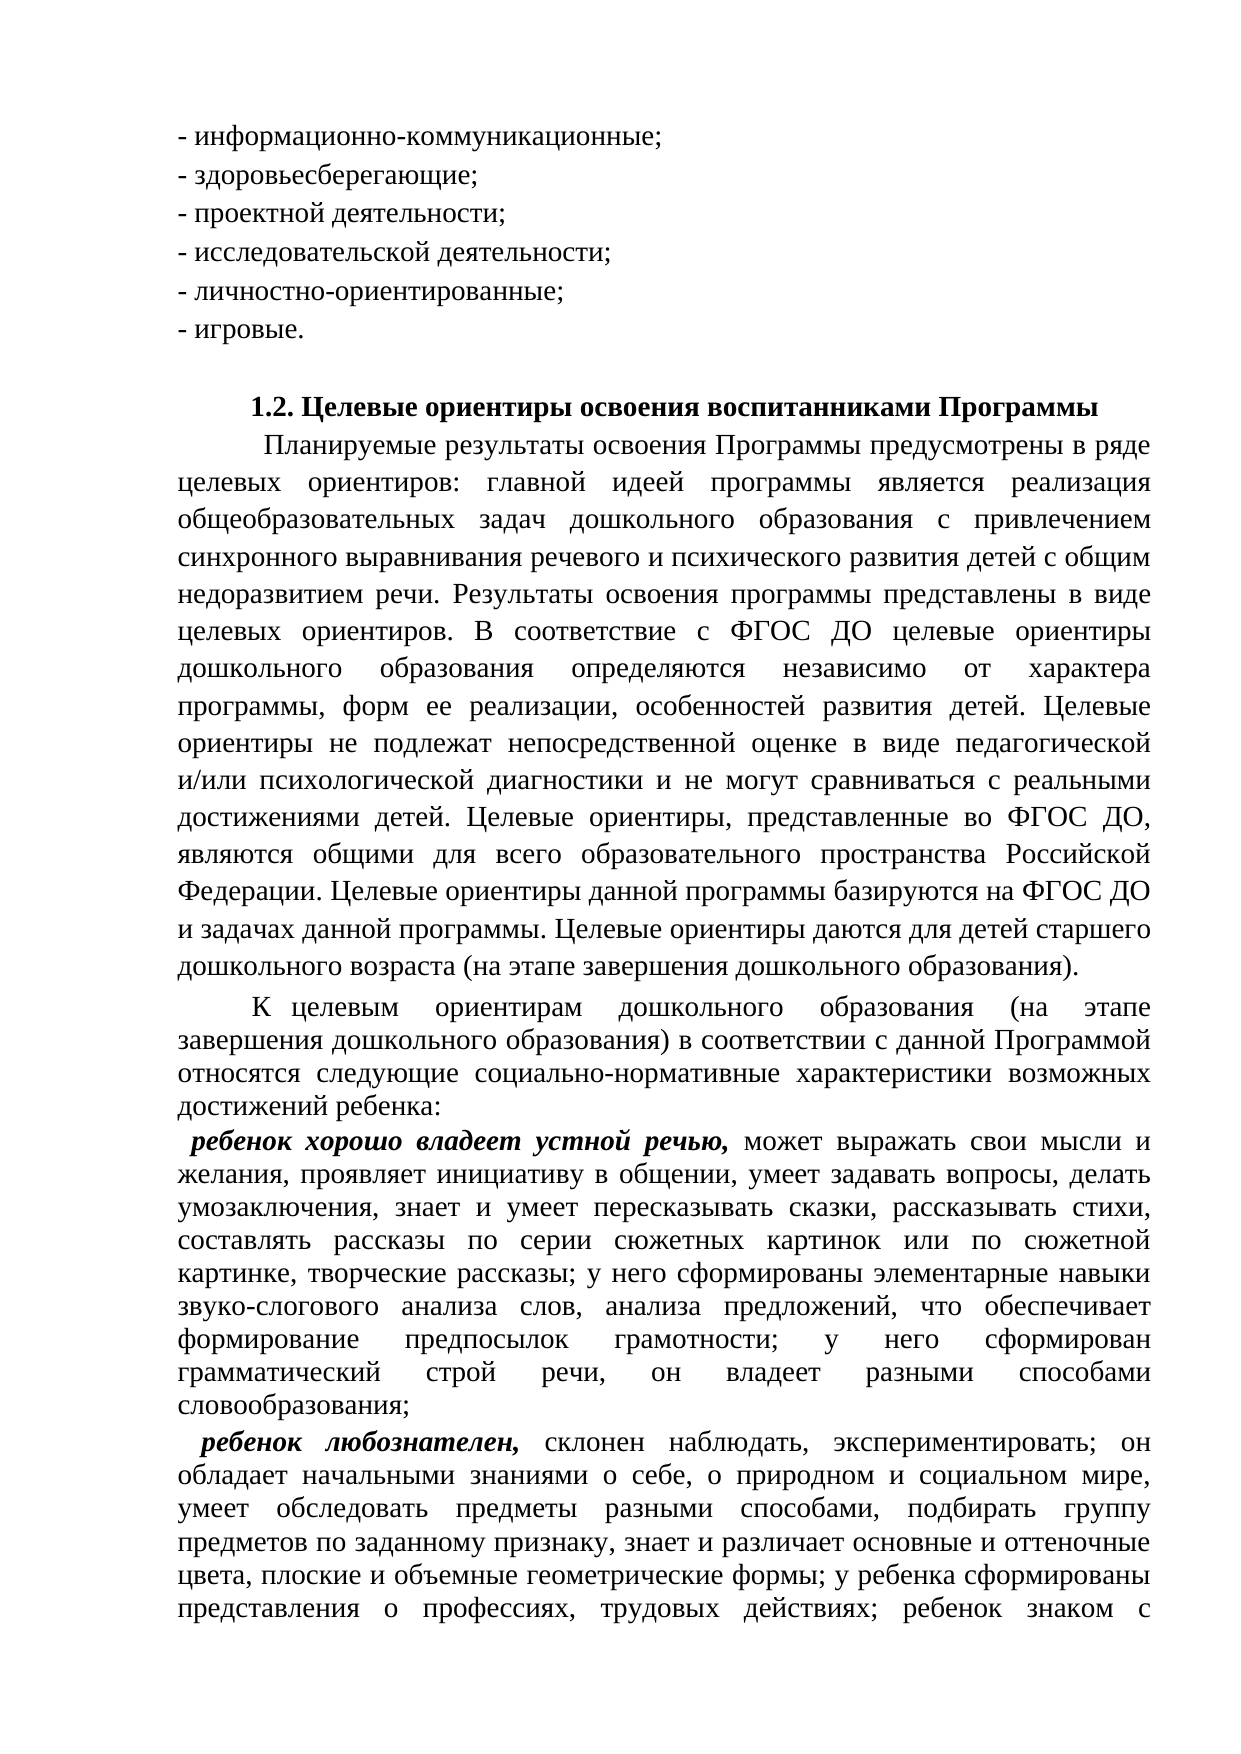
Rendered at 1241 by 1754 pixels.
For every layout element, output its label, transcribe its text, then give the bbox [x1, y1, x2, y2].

text - исследовательской деятельности; [177, 234, 1152, 268]
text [177, 1424, 1152, 1624]
list целевым ориентирам дошкольного образования (на этапе завершения дошкольного образования) в соответствии с данной Программой относятся следующие социально-нормативные характеристики возможных достижений ребенка: [177, 990, 1152, 1121]
text ребенок хорошо владеет устной речью, может выражать свои мысли и желания, проявляет инициативу в общении, умеет задавать вопросы, делать умозаключения, знает и умеет пересказывать сказки, рассказывать стихи, составлять рассказы по серии сюжетных картинок или по сюжетной картинке, творческие рассказы; у него сформированы элементарные навыки звуко-слогового анализа слов, анализа предложений, что обеспечивает формирование предпосылок грамотности; у него сформирован грамматический строй речи, он владеет разными способами словообразования; [177, 1124, 1152, 1420]
text - проектной деятельности; [177, 195, 1152, 229]
text - игровые. [177, 311, 1152, 345]
text Планируемые результаты освоения Программы предусмотрены в ряде целевых ориентиров: главной идеей программы является реализация общеобразовательных задач дошкольного образования с привлечением синхронного выравнивания речевого и психического развития детей с общим недоразвитием речи. Результаты освоения программы представлены в виде целевых ориентиров. В соответствие с ФГОС ДО целевые ориентиры дошкольного образования определяются независимо от характера программы, форм ее реализации, особенностей развития детей. Целевые ориентиры не подлежат непосредственной оценке в виде педагогической и/или психологической диагностики и не могут сравниваться с реальными достижениями детей. Целевые ориентиры, представленные во ФГОС ДО, являются общими для всего образовательного пространства Российской Федерации. Целевые ориентиры данной программы базируются на ФГОС ДО и задачах данной программы. Целевые ориентиры даются для детей старшего дошкольного возраста (на этапе завершения дошкольного образования). [177, 427, 1152, 981]
text - информационно-коммуникационные; [177, 118, 1152, 152]
text 1.2. Целевые ориентиры освоения воспитанниками Программы [177, 389, 1152, 422]
text - личностно-ориентированные; [177, 273, 1152, 306]
text - здоровьесберегающие; [177, 157, 1152, 190]
